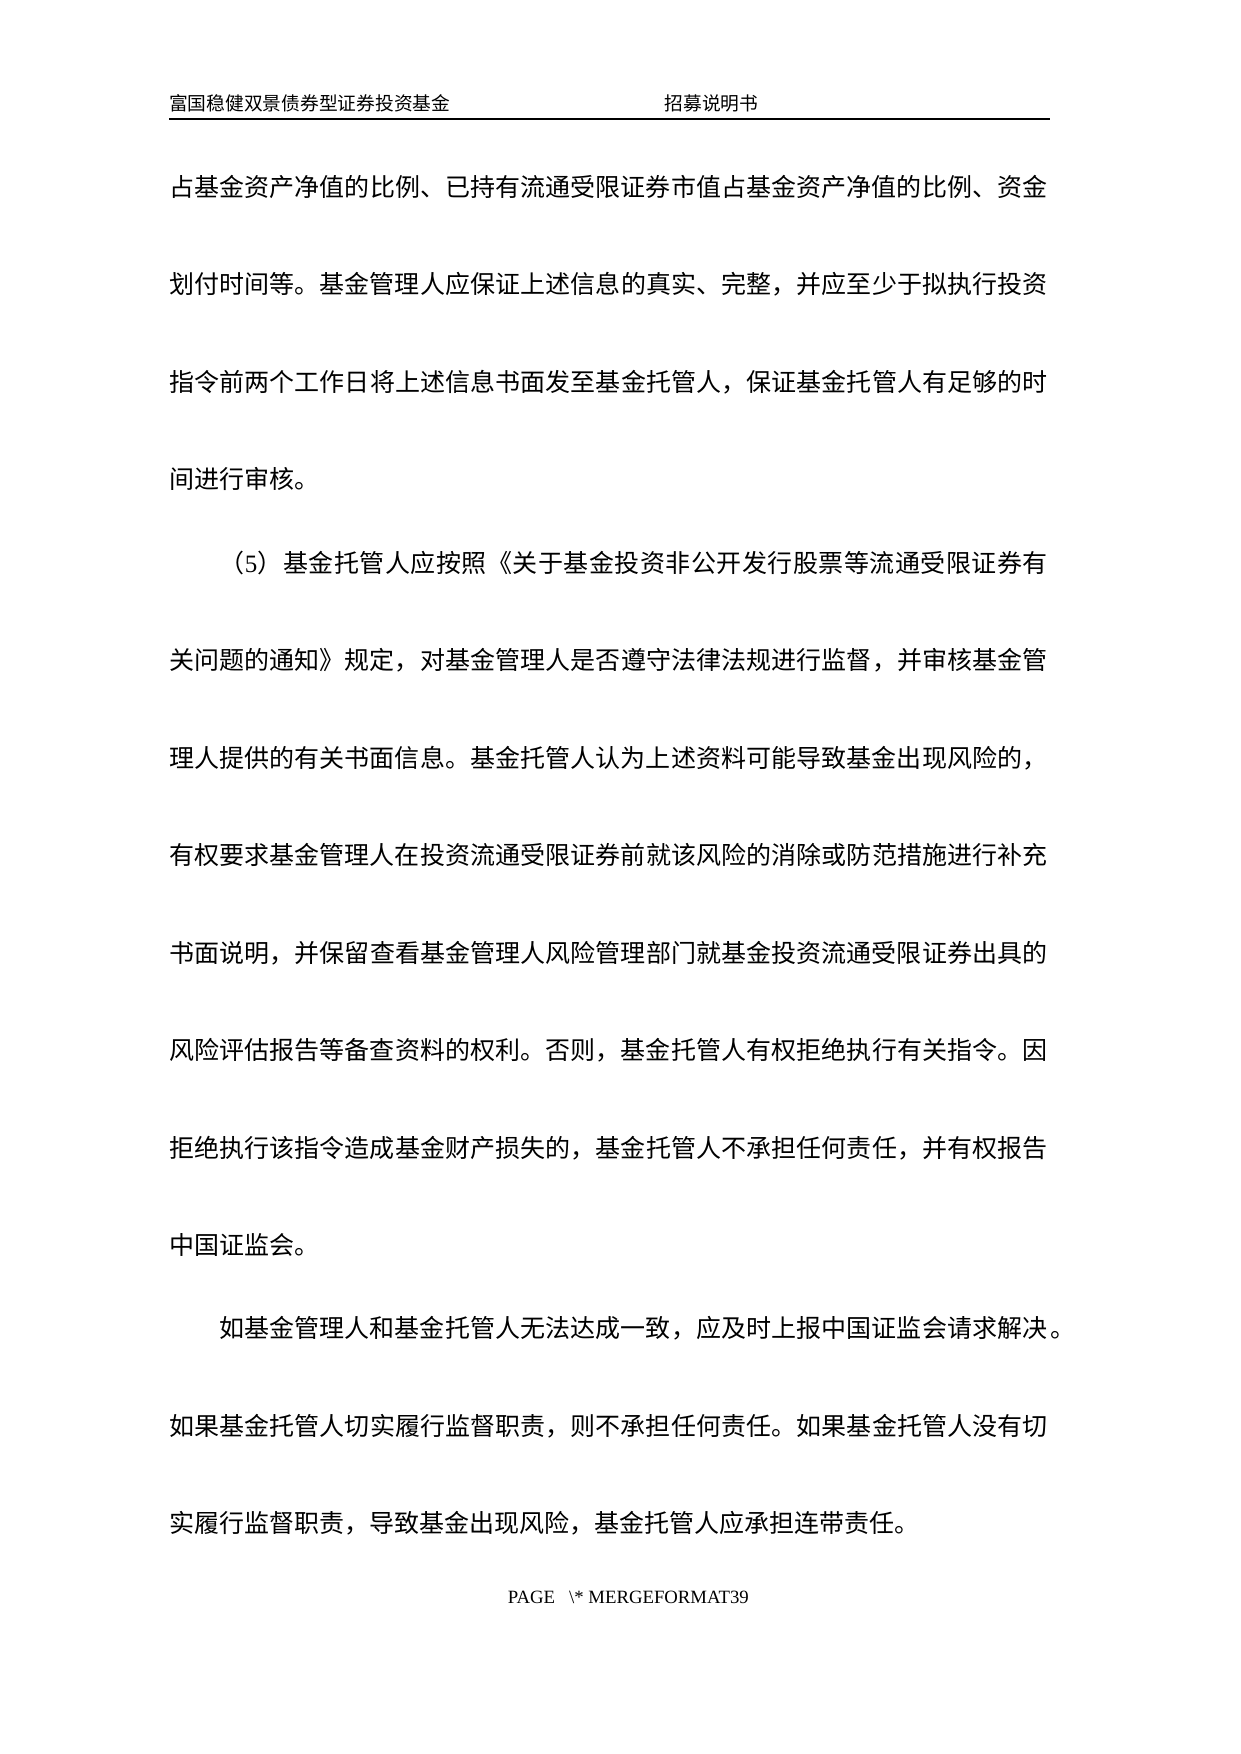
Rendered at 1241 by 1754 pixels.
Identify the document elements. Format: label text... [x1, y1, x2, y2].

text 如基金管理人和基金托管人无法达成一致，应及时上报中国证监会请求解决。如果基金托管人切实履行监督职责，则不承担任何责任。如果基金托管人没有切实履行监督职责，导致基金出现风险，基金托管人应承担连带责任。 [169, 1294, 1050, 1554]
text （5）基金托管人应按照《关于基金投资非公开发行股票等流通受限证券有关问题的通知》规定，对基金管理人是否遵守法律法规进行监督，并审核基金管理人提供的有关书面信息。基金托管人认为上述资料可能导致基金出现风险的，有权要求基金管理人在投资流通受限证券前就该风险的消除或防范措施进行补充书面说明，并保留查看基金管理人风险管理部门就基金投资流通受限证券出具的风险评估报告等备查资料的权利。否则，基金托管人有权拒绝执行有关指令。因拒绝执行该指令造成基金财产损失的，基金托管人不承担任何责任，并有权报告中国证监会。 [169, 529, 1050, 1276]
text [169, 153, 1050, 511]
